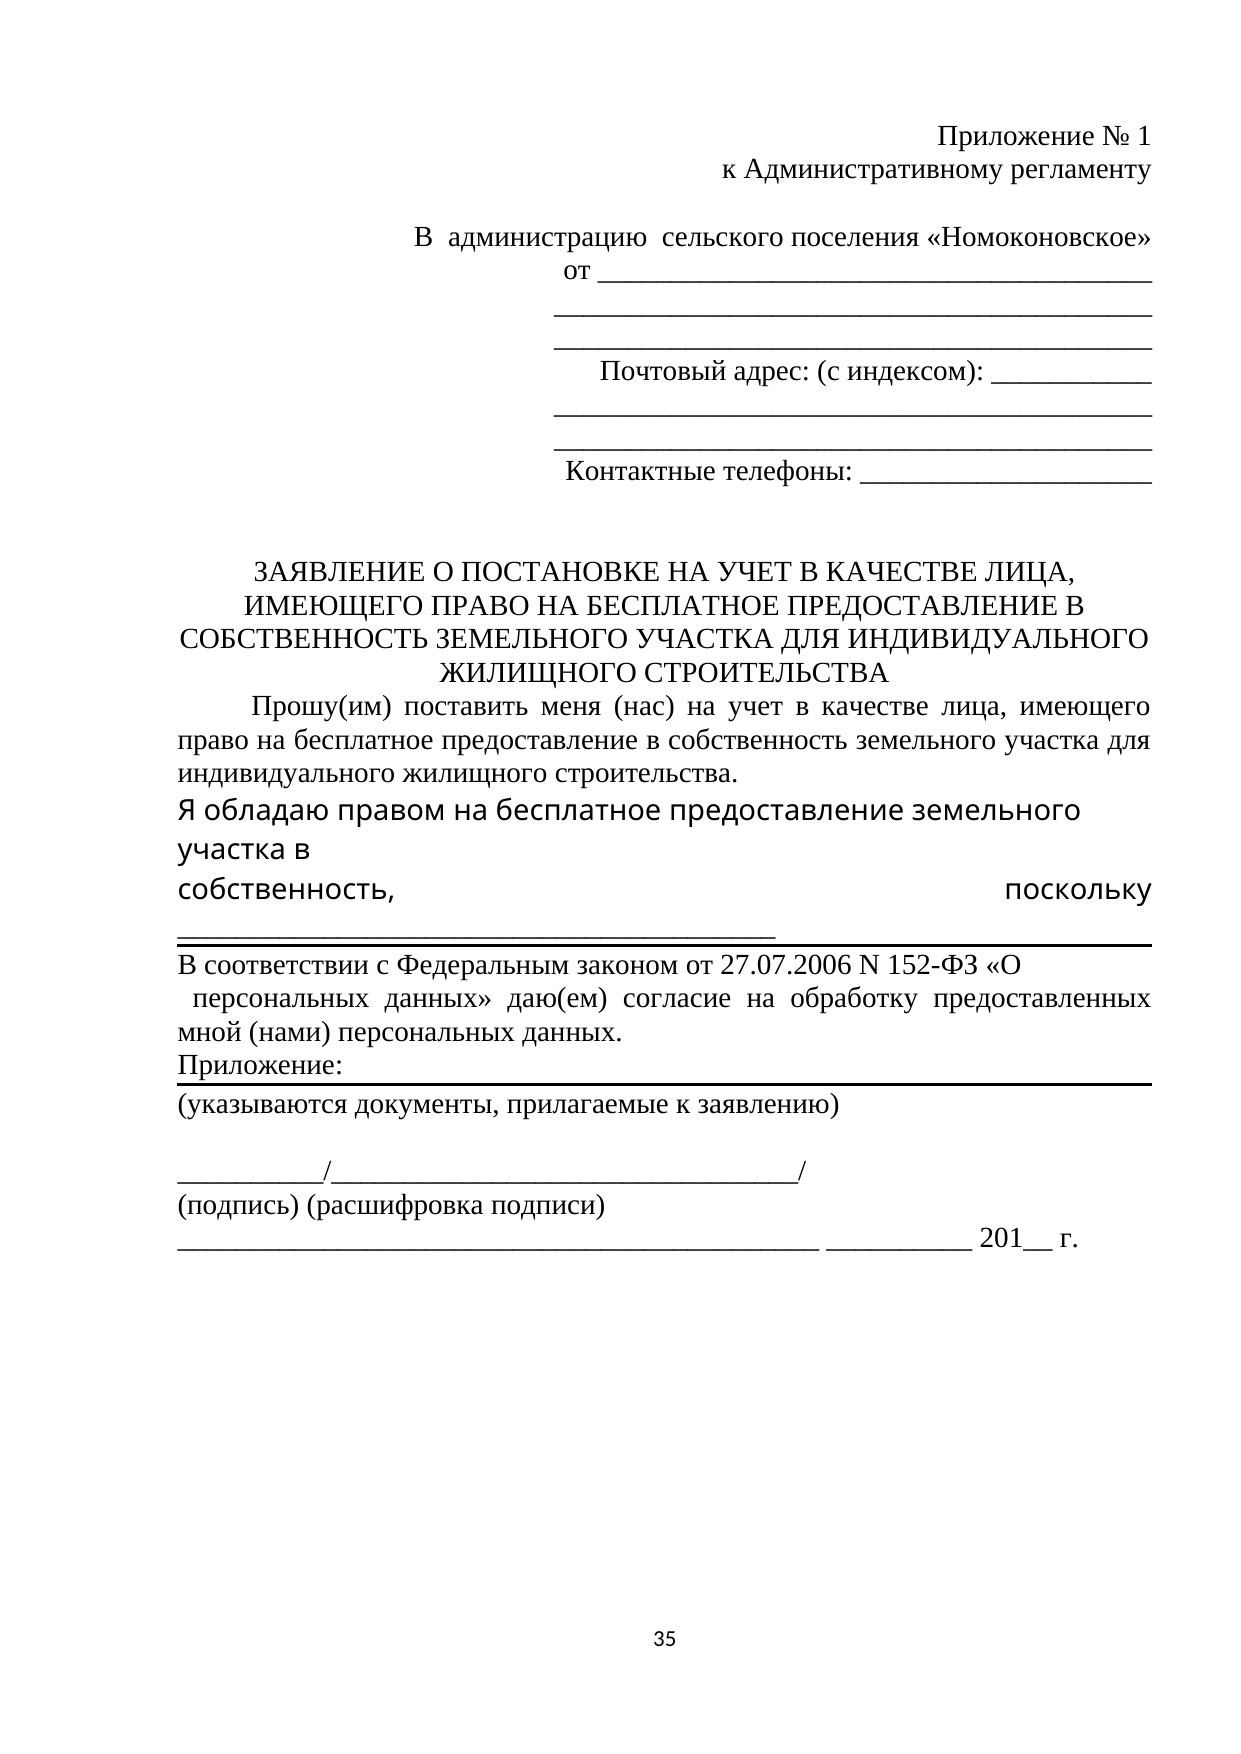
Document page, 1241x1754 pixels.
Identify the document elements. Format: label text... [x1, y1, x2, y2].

text _________________________________________ [177, 319, 1152, 353]
text Я обладаю правом на бесплатное предоставление земельного участка в [177, 789, 1152, 868]
text ЗАЯВЛЕНИЕ О ПОСТАНОВКЕ НА УЧЕТ В КАЧЕСТВЕ ЛИЦА, ИМЕЮЩЕГО ПРАВО НА БЕСПЛАТНОЕ ПРЕДОСТАВЛЕНИЕ В СОБСТВЕННОСТЬ ЗЕМЕЛЬНОГО УЧАСТКА ДЛЯ ИНДИВИДУАЛЬНОГО ЖИЛИЩНОГО СТРОИТЕЛЬСТВА [177, 554, 1152, 688]
text Приложение № 1 [177, 118, 1152, 152]
text _________________________________________ [177, 420, 1152, 453]
text __________/________________________________/ [177, 1153, 1152, 1187]
text (подпись) (расшифровка подписи) [177, 1187, 1152, 1220]
text Приложение: [177, 1047, 1152, 1083]
text собственность, поскольку _________________________________________ [177, 868, 1152, 944]
text персональных данных» даю(ем) согласие на обработку предоставленных мной (нами) персональных данных. [177, 980, 1152, 1047]
text _________________________________________ [177, 386, 1152, 420]
text ____________________________________________ __________ 201__ г. [177, 1220, 1152, 1254]
text (указываются документы, прилагаемые к заявлению) [177, 1086, 1152, 1120]
text к Административному регламенту [177, 152, 1152, 185]
text _________________________________________ [177, 286, 1152, 319]
text В соответствии с Федеральным законом от 27.07.2006 N 152-ФЗ «О [177, 947, 1152, 980]
text от ______________________________________ [177, 252, 1152, 286]
text В администрацию сельского поселения «Номоконовское» [177, 219, 1152, 252]
text Прошу(им) поставить меня (нас) на учет в качестве лица, имеющего право на бесплатное предоставление в собственность земельного участка для индивидуального жилищного строительства. [177, 688, 1152, 789]
text Контактные телефоны: ____________________ [177, 453, 1152, 487]
text Почтовый адрес: (с индексом): ___________ [177, 353, 1152, 386]
